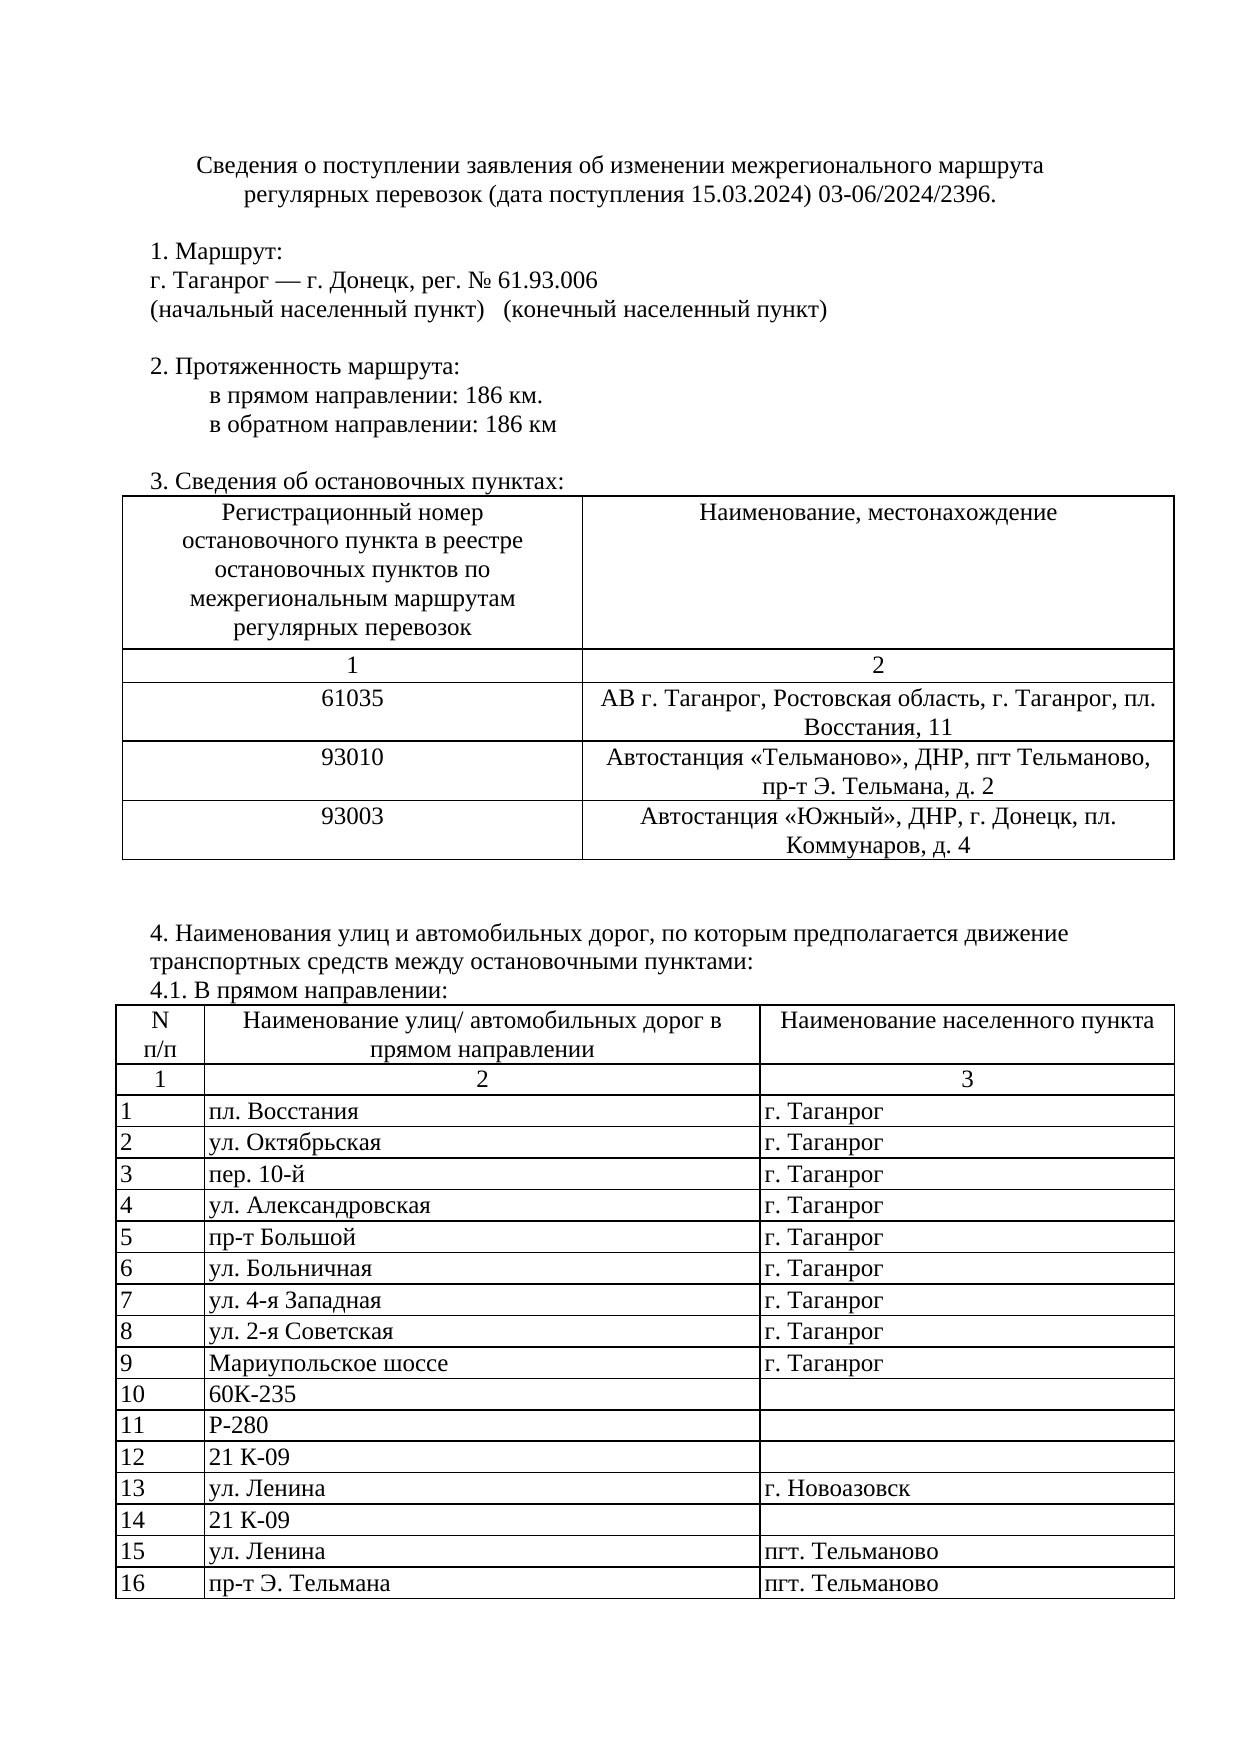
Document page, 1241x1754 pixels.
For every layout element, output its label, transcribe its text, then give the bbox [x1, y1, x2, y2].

table_header N п/п [117, 1006, 204, 1063]
table_cell Автостанция «Тельманово», ДНР, пгт Тельманово, пр-т Э. Тельмана, д. 2 [583, 742, 1173, 799]
table_cell ул. Больничная [205, 1253, 759, 1283]
table_cell 2 [583, 650, 1173, 681]
table_cell 3 [761, 1065, 1174, 1094]
table_cell 21 К-09 [205, 1505, 759, 1535]
table_cell 1 [117, 1096, 204, 1126]
table_cell г. Таганрог [761, 1190, 1174, 1220]
table_cell 21 К-09 [205, 1442, 759, 1472]
table_cell г. Таганрог [761, 1222, 1174, 1252]
table_cell 93010 [123, 742, 582, 799]
text (начальный населенный пункт) (конечный населенный пункт) [150, 294, 1090, 322]
table_cell г. Таганрог [761, 1316, 1174, 1346]
table_cell 4 [117, 1190, 204, 1220]
table_cell пер. 10-й [205, 1159, 759, 1189]
table_cell г. Таганрог [761, 1159, 1174, 1189]
table_cell 12 [117, 1442, 204, 1472]
table_cell 15 [117, 1536, 204, 1566]
text 4.1. В прямом направлении: [150, 975, 1090, 1004]
table_cell 2 [205, 1065, 759, 1094]
table_cell 61035 [123, 683, 582, 740]
table_cell 1 [123, 650, 582, 681]
table_cell ул. Ленина [205, 1473, 759, 1503]
table_cell г. Таганрог [761, 1096, 1174, 1126]
table_cell ул. 2-я Советская [205, 1316, 759, 1346]
text 1. Маршрут: [150, 236, 1090, 265]
table_cell пр-т Большой [205, 1222, 759, 1252]
table_cell 13 [117, 1473, 204, 1503]
table_header Наименование улиц/ автомобильных дорог в прямом направлении [205, 1006, 759, 1063]
table_cell Автостанция «Южный», ДНР, г. Донецк, пл. Коммунаров, д. 4 [583, 801, 1173, 858]
table_cell [761, 1379, 1174, 1409]
table_cell 7 [117, 1285, 204, 1314]
table_cell пгт. Тельманово [761, 1536, 1174, 1566]
table_cell пр-т Э. Тельмана [205, 1568, 759, 1598]
table_cell АВ г. Таганрог, Ростовская область, г. Таганрог, пл. Восстания, 11 [583, 683, 1173, 740]
table_header Наименование населенного пункта [761, 1006, 1174, 1063]
table_header Наименование, местонахождение [583, 497, 1173, 648]
table_cell г. Таганрог [761, 1253, 1174, 1283]
text 4. Наименования улиц и автомобильных дорог, по которым предполагается движение транспортных средств между остановочными пунктами: [150, 918, 1090, 975]
table_cell 14 [117, 1505, 204, 1535]
table_cell Р-280 [205, 1411, 759, 1440]
table_cell пл. Восстания [205, 1096, 759, 1126]
table_cell 10 [117, 1379, 204, 1409]
table_cell Мариупольское шоссе [205, 1348, 759, 1377]
table_cell 3 [117, 1159, 204, 1189]
table_cell г. Таганрог [761, 1285, 1174, 1314]
table_cell 1 [117, 1065, 204, 1094]
text 2. Протяженность маршрута: [150, 351, 1090, 380]
table_cell ул. Александровская [205, 1190, 759, 1220]
table_cell пгт. Тельманово [761, 1568, 1174, 1598]
text 3. Сведения об остановочных пунктах: [150, 466, 1090, 495]
table_cell г. Новоазовск [761, 1473, 1174, 1503]
table_cell 2 [117, 1127, 204, 1157]
table_cell [761, 1411, 1174, 1440]
table_cell ул. 4-я Западная [205, 1285, 759, 1314]
text в обратном направлении: 186 км [150, 409, 1090, 437]
table_cell 16 [117, 1568, 204, 1598]
table_cell 11 [117, 1411, 204, 1440]
table_cell 93003 [123, 801, 582, 858]
table_cell 60К-235 [205, 1379, 759, 1409]
table_cell [761, 1505, 1174, 1535]
text в прямом направлении: 186 км. [150, 380, 1090, 409]
table_cell 5 [117, 1222, 204, 1252]
table_cell ул. Октябрьская [205, 1127, 759, 1157]
table_cell 9 [117, 1348, 204, 1377]
table_cell [761, 1442, 1174, 1472]
table_cell г. Таганрог [761, 1348, 1174, 1377]
table_header Регистрационный номер остановочного пункта в реестре остановочных пунктов по межрегиональным маршрутам регулярных перевозок [123, 497, 582, 648]
table_cell 6 [117, 1253, 204, 1283]
text Сведения о поступлении заявления об изменении межрегионального маршрута регулярных перевозок (дата поступления 15.03.2024) 03-06/2024/2396. [150, 150, 1090, 207]
table_cell г. Таганрог [761, 1127, 1174, 1157]
text г. Таганрог — г. Донецк, рег. № 61.93.006 [150, 265, 1090, 294]
table_cell 8 [117, 1316, 204, 1346]
table_cell ул. Ленина [205, 1536, 759, 1566]
